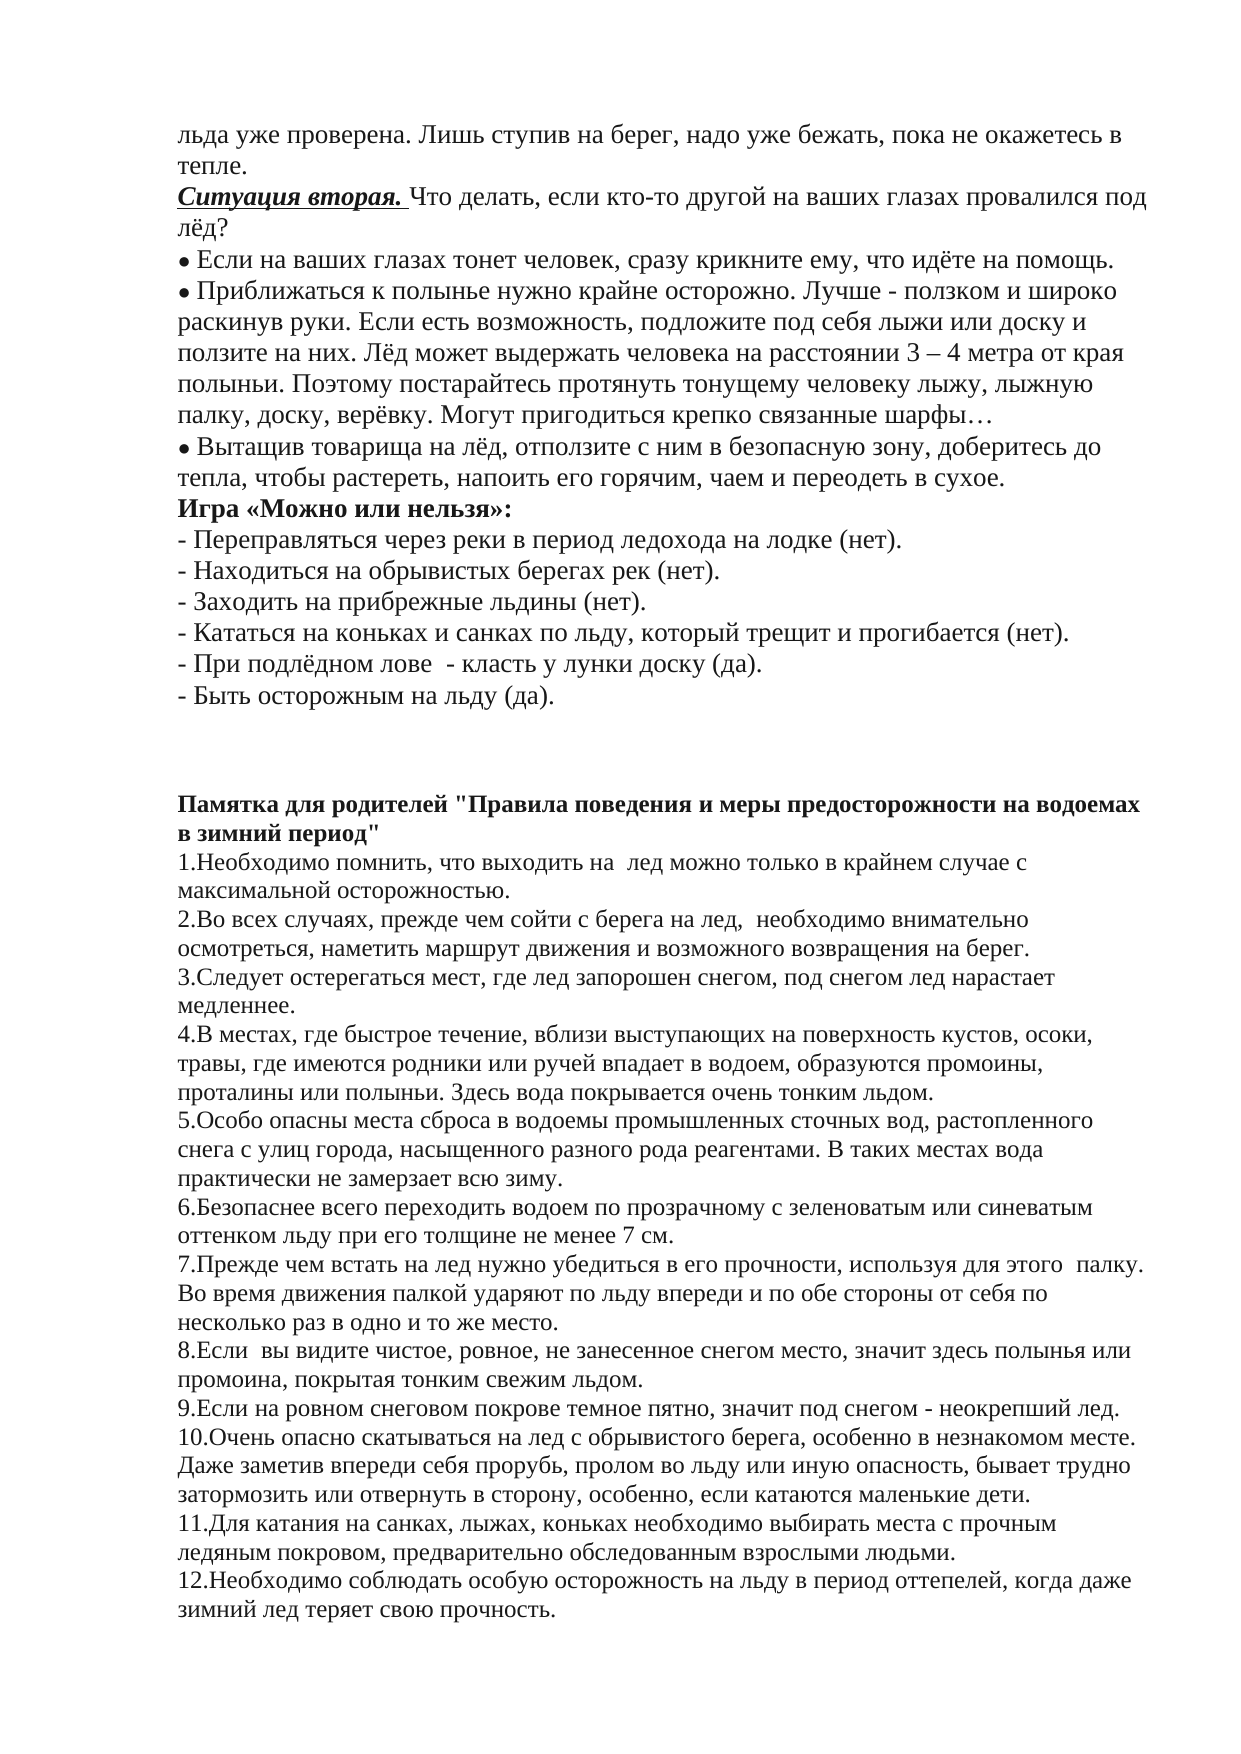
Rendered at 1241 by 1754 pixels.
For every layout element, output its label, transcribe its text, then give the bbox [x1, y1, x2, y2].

text - Заходить на прибрежные льдины (нет). [177, 585, 1152, 616]
text 1.Необходимо помнить, что выходить на лед можно только в крайнем случае с максимальной осторожностью. 2.Во всех случаях, прежде чем сойти с берега на лед, необходимо внимательно осмотреться, наметить маршрут движения и возможного возвращения на берег. 3.Следует остерегаться мест, где лед запорошен снегом, под снегом лед нарастает медленнее. 4.В местах, где быстрое течение, вблизи выступающих на поверхность кустов, осоки, травы, где имеются родники или ручей впадает в водоем, образуются промоины, проталины или полыньи. Здесь вода покрывается очень тонким льдом. 5.Особо опасны места сброса в водоемы промышленных сточных вод, растопленного снега с улиц города, насыщенного разного рода реагентами. В таких местах вода практически не замерзает всю зиму. 6.Безопаснее всего переходить водоем по прозрачному с зеленоватым или синеватым оттенком льду при его толщине не менее 7 см. 7.Прежде чем встать на лед нужно убедиться в его прочности, используя для этого палку. Во время движения палкой ударяют по льду впереди и по обе стороны от себя по несколько раз в одно и то же место. 8.Если вы видите чистое, ровное, не занесенное снегом место, значит здесь полынья или промоина, покрытая тонким свежим льдом. 9.Если на ровном снеговом покрове темное пятно, значит под снегом - неокрепший лед. 10.Очень опасно скатываться на лед с обрывистого берега, особенно в незнакомом месте. Даже заметив впереди себя прорубь, пролом во льду или иную опасность, бывает трудно затормозить или отвернуть в сторону, особенно, если катаются маленькие дети. 11.Для катания на санках, лыжах, коньках необходимо выбирать места с прочным ледяным покровом, предварительно обследованным взрослыми людьми. 12.Необходимо соблюдать особую осторожность на льду в период оттепелей, когда даже зимний лед теряет свою прочность. [177, 847, 1152, 1623]
text - При подлёдном лове - класть у лунки доску (да). [177, 648, 1152, 679]
text - Быть осторожным на льду (да). [177, 679, 1152, 710]
text ● Приближаться к полынье нужно крайне осторожно. Лучше - ползком и широко раскинув руки. Если есть возможность, подложите под себя лыжи или доску и ползите на них. Лёд может выдержать человека на расстоянии 3 – 4 метра от края полыньи. Поэтому постарайтесь протянуть тонущему человеку лыжу, лыжную палку, доску, верёвку. Могут пригодиться крепко связанные шарфы… [177, 274, 1152, 429]
text - Переправляться через реки в период ледохода на лодке (нет). [177, 523, 1152, 554]
text Игра «Можно или нельзя»: [177, 492, 1152, 523]
text ● Вытащив товарища на лёд, отползите с ним в безопасную зону, доберитесь до тепла, чтобы растереть, напоить его горячим, чаем и переодеть в сухое. [177, 429, 1152, 492]
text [177, 118, 1152, 180]
text - Находиться на обрывистых берегах рек (нет). [177, 554, 1152, 585]
text ● Если на ваших глазах тонет человек, сразу крикните ему, что идёте на помощь. [177, 243, 1152, 274]
text Ситуация вторая. Что делать, если кто-то другой на ваших глазах провалился под лёд? [177, 180, 1152, 243]
text Памятка для родителей "Правила поведения и меры предосторожности на водоемах в зимний период" [177, 789, 1152, 847]
text - Кататься на коньках и санках по льду, который трещит и прогибается (нет). [177, 616, 1152, 648]
